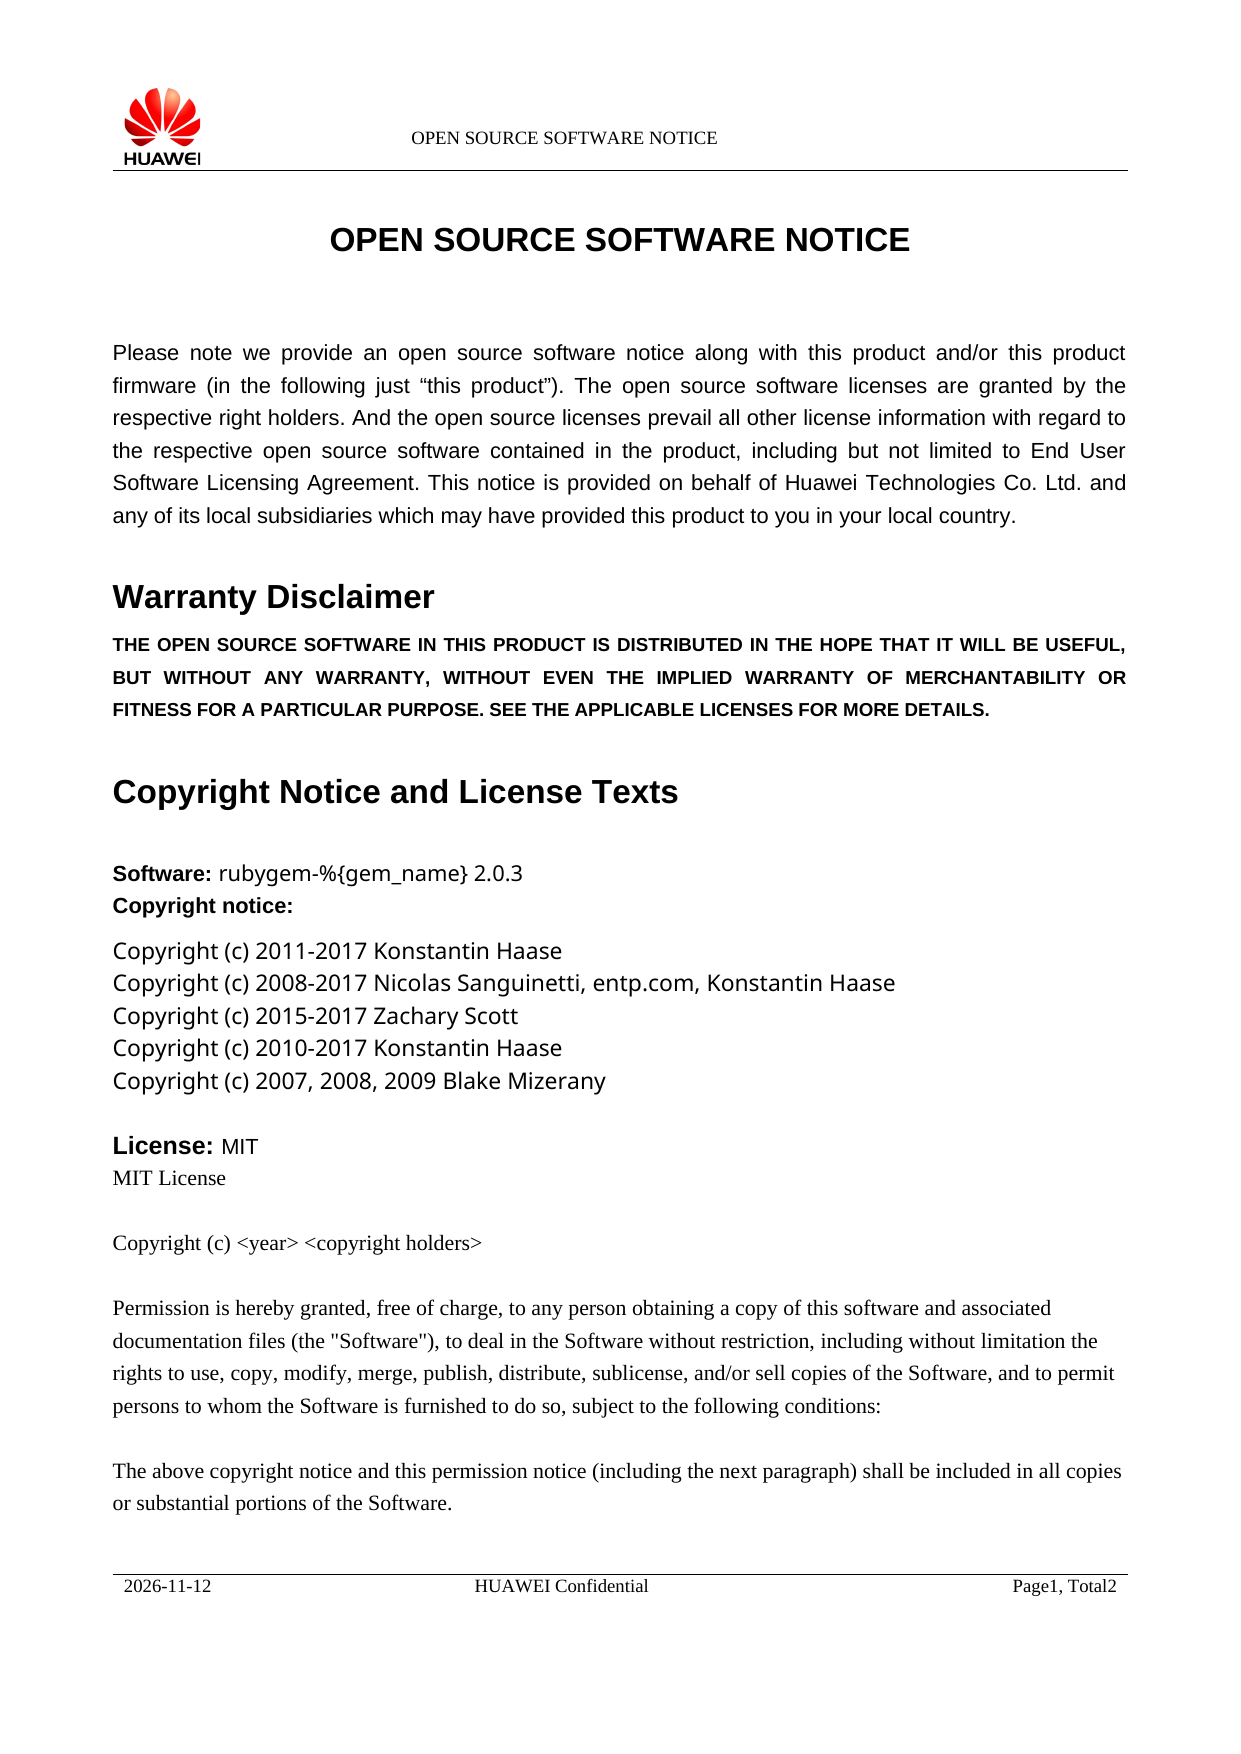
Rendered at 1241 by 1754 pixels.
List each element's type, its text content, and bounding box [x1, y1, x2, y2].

text Warranty Disclaimer [112, 564, 1128, 629]
text Please note we provide an open source software notice along with this product and/or this product firmware (in the following just “this product”). The open source software licenses are granted by the respective right holders. And the open source licenses prevail all other license information with regard to the respective open source software contained in the product, including but not limited to End User Software Licensing Agreement. This notice is provided on behalf of Huawei Technologies Co. Ltd. and any of its local subsidiaries which may have provided this product to you in your local country. [112, 336, 1128, 531]
text The open source software in this product is distributed in the hope that it will be useful, but WITHOUT ANY WARRANTY, without even the implied warranty of MERCHANTABILITY or FITNESS FOR A PARTICULAR PURPOSE. See the applicable licenses for more details. [112, 629, 1128, 726]
text Copyright Notice and License Texts [112, 759, 1128, 824]
title Software: rubygem-%{gem_name} 2.0.3 [112, 856, 1128, 889]
text OPEN SOURCE SOFTWARE NOTICE [112, 206, 1128, 271]
picture [124, 88, 201, 165]
text License: MIT [112, 1129, 1128, 1161]
text Copyright (c) 2011-2017 Konstantin Haase Copyright (c) 2008-2017 Nicolas Sanguinetti, entp.com, Konstantin Haase Copyright (c) 2015-2017 Zachary Scott Copyright (c) 2010-2017 Konstantin Haase Copyright (c) 2007, 2008, 2009 Blake Mizerany [112, 934, 1128, 1129]
text Copyright notice: [112, 889, 1128, 921]
